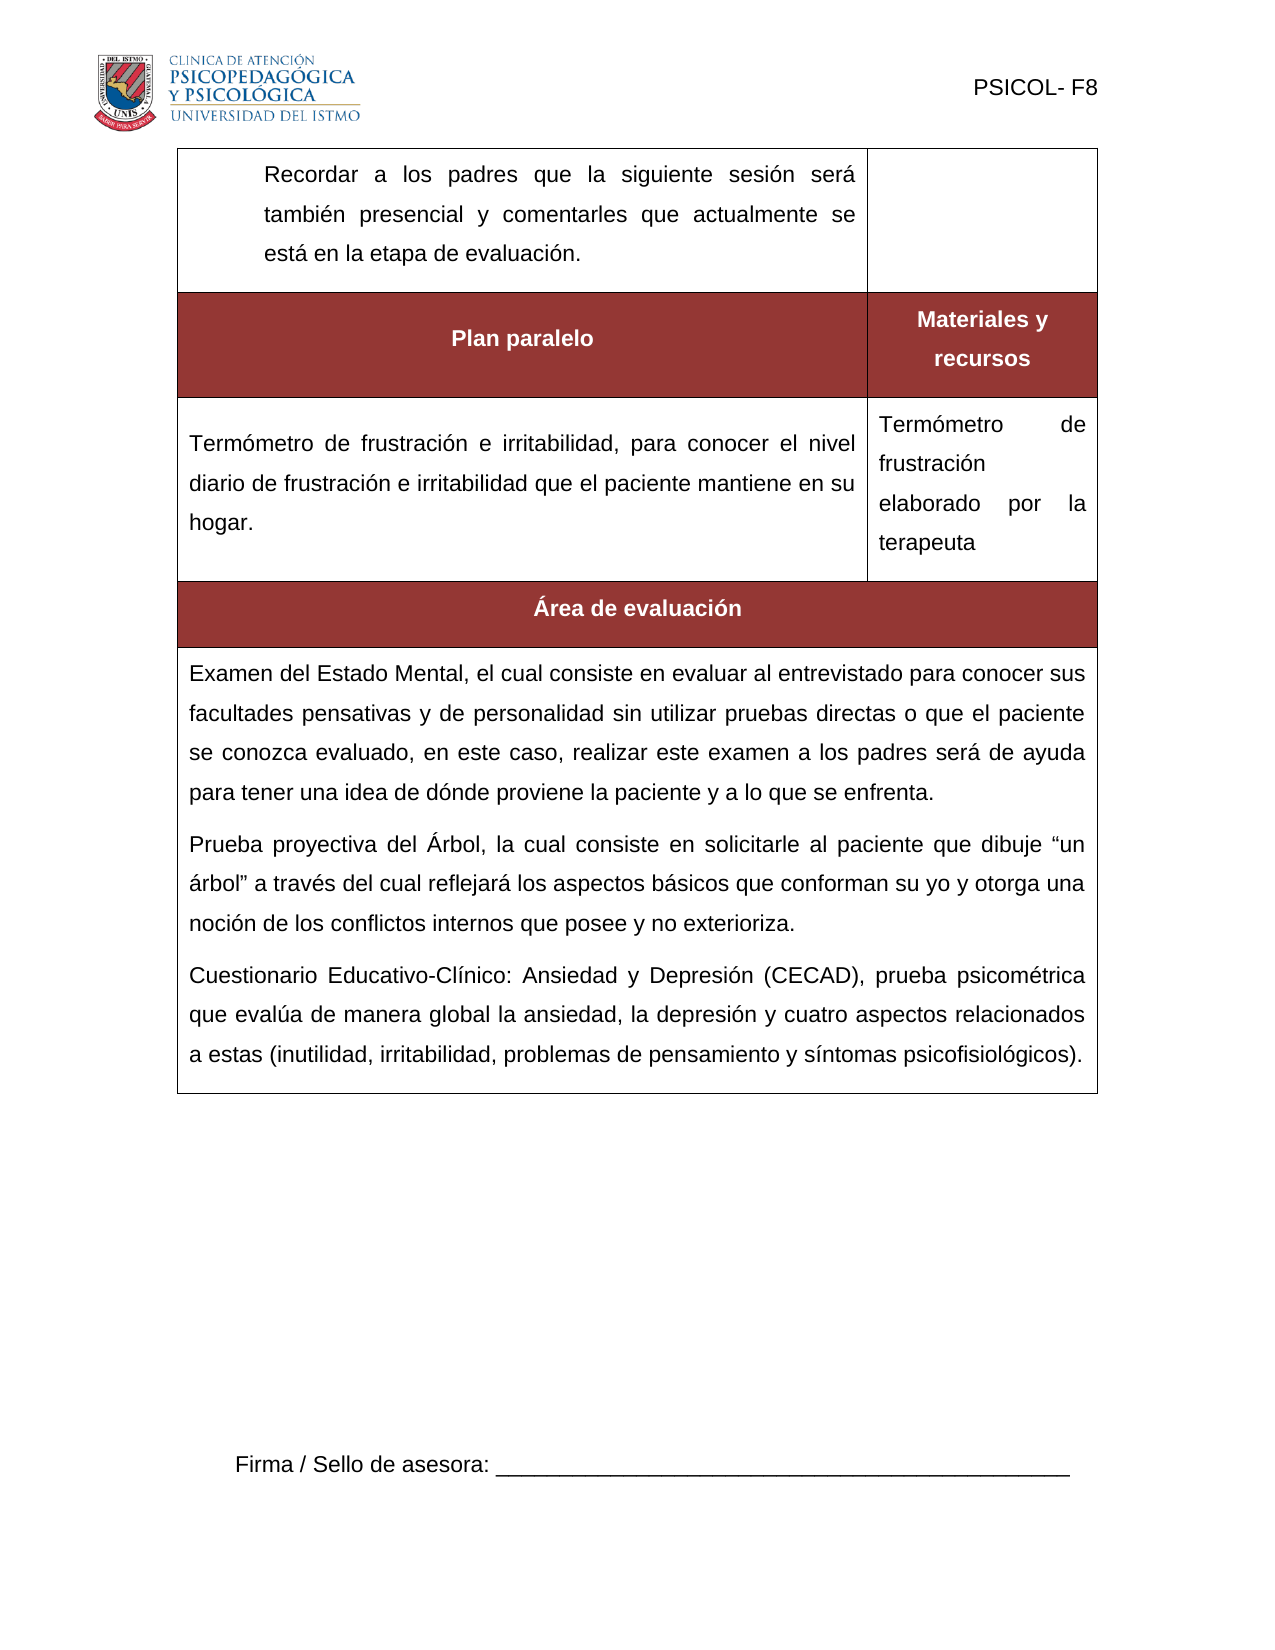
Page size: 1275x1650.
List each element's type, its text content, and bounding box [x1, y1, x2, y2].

table_cell Examen del Estado Mental, el cual consiste en evaluar al entrevistado para conocer sus facultades pensativas y de personalidad sin utilizar pruebas directas o que el paciente se conozca evaluado, en este caso, realizar este examen a los padres será de ayuda para tener una idea de dónde proviene la paciente y a lo que se enfrenta. Prueba proyectiva del Árbol, la cual consiste en solicitarle al paciente que dibuje “un árbol” a través del cual reflejará los aspectos básicos que conforman su yo y otorga una noción de los conflictos internos que posee y no exterioriza. Cuestionario Educativo-Clínico: Ansiedad y Depresión (CECAD), prueba psicométrica que evalúa de manera global la ansiedad, la depresión y cuatro aspectos relacionados a estas (inutilidad, irritabilidad, problemas de pensamiento y síntomas psicofisiológicos). [178, 648, 1097, 1092]
table_cell Plan paralelo [178, 293, 867, 397]
table_cell Área de evaluación [178, 582, 1097, 647]
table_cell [178, 149, 867, 292]
picture [42, 25, 422, 166]
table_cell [868, 149, 1097, 292]
text Firma / Sello de asesora: _____________________________________________ [177, 1451, 1127, 1478]
table_cell Termómetro de frustración e irritabilidad, para conocer el nivel diario de frustración e irritabilidad que el paciente mantiene en su hogar. [178, 398, 867, 581]
table_cell Termómetro de frustración elaborado por la terapeuta [868, 398, 1097, 581]
table_cell Materiales y recursos [868, 293, 1097, 397]
